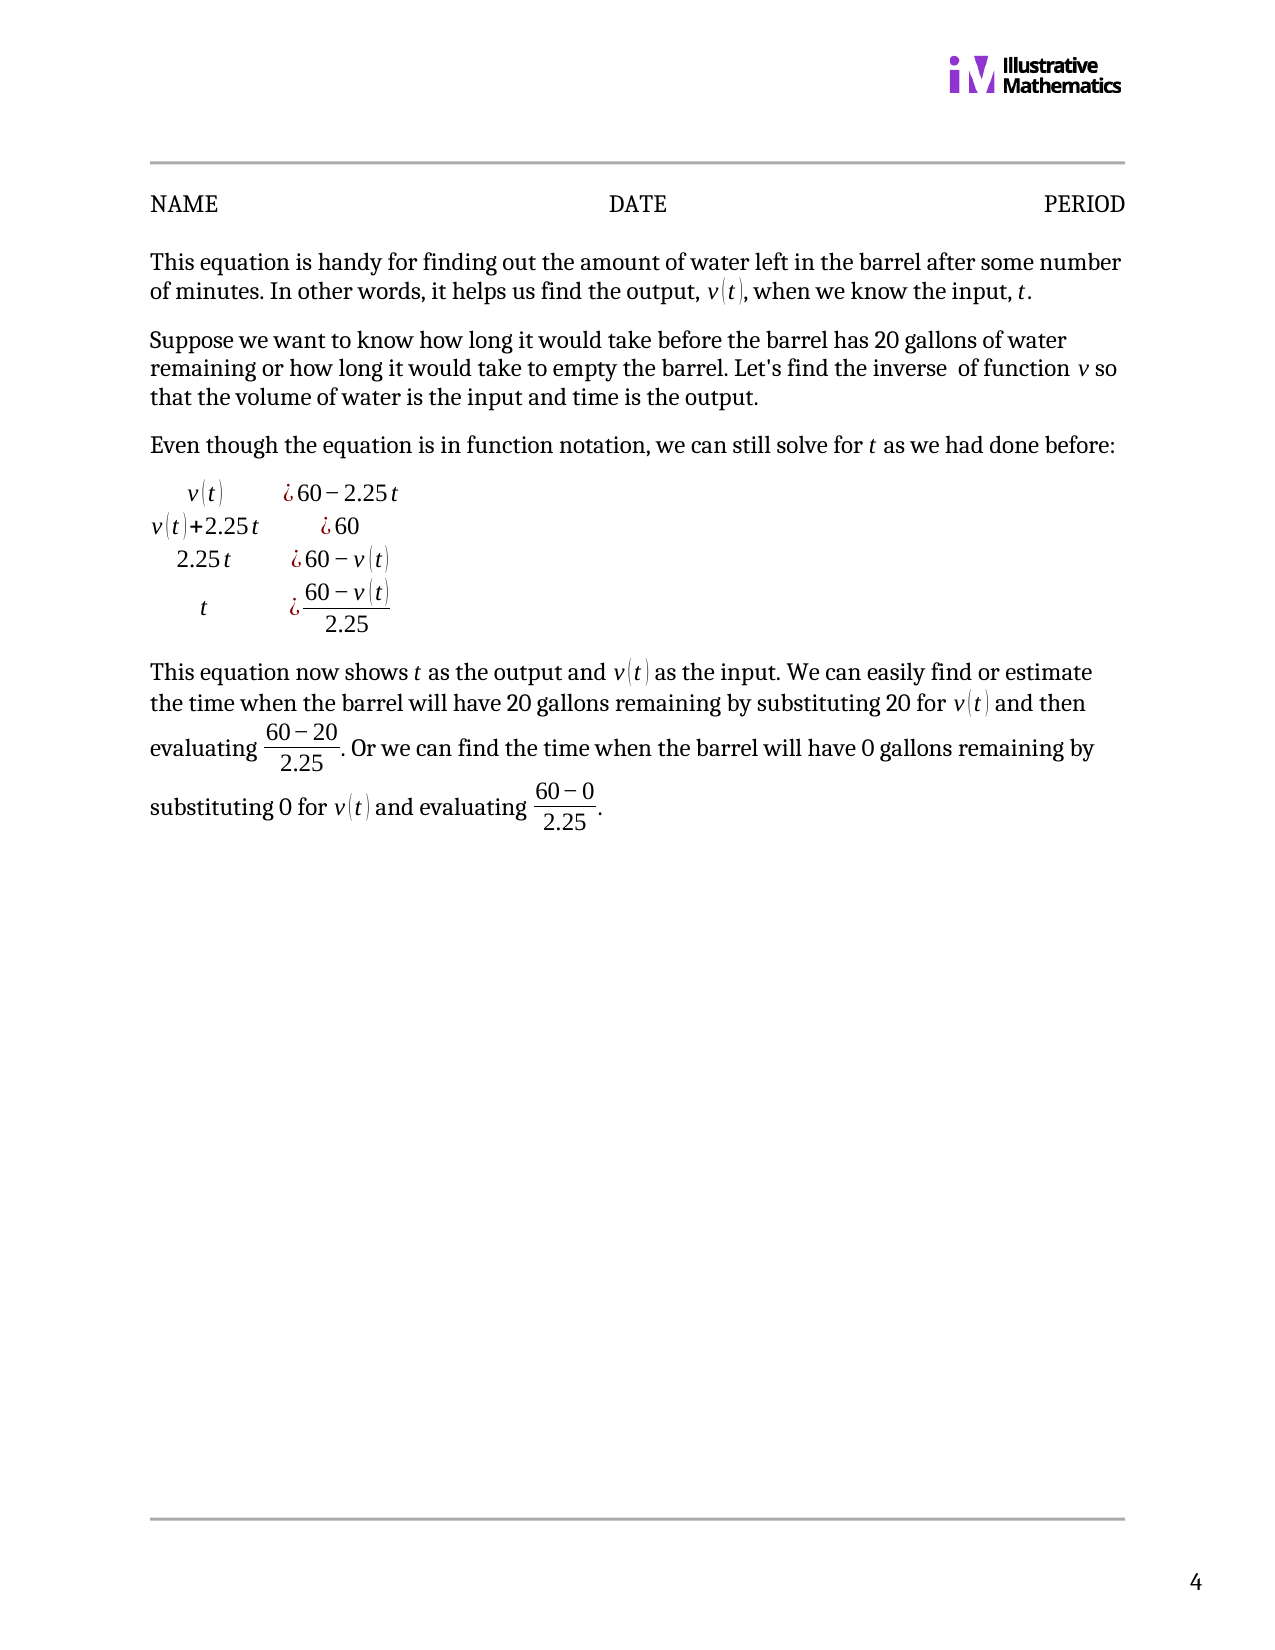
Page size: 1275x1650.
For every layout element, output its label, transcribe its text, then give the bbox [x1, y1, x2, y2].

text Even though the equation is in function notation, we can still solve for as we had done before: [150, 431, 1125, 459]
text Suppose we want to know how long it would take before the barrel has 20 gallons of water remaining or how long it would take to empty the barrel. Let's find the inverse of function so that the volume of water is the input and time is the output. [150, 326, 1125, 412]
picture [949, 55, 1121, 93]
text This equation is handy for finding out the amount of water left in the barrel after some number of minutes. In other words, it helps us find the output, , when we know the input, . [150, 247, 1125, 307]
text This equation now shows as the output and as the input. We can easily find or estimate the time when the barrel will have 20 gallons remaining by substituting 20 for and then evaluating . Or we can find the time when the barrel will have 0 gallons remaining by substituting 0 for and evaluating . [150, 657, 1125, 836]
